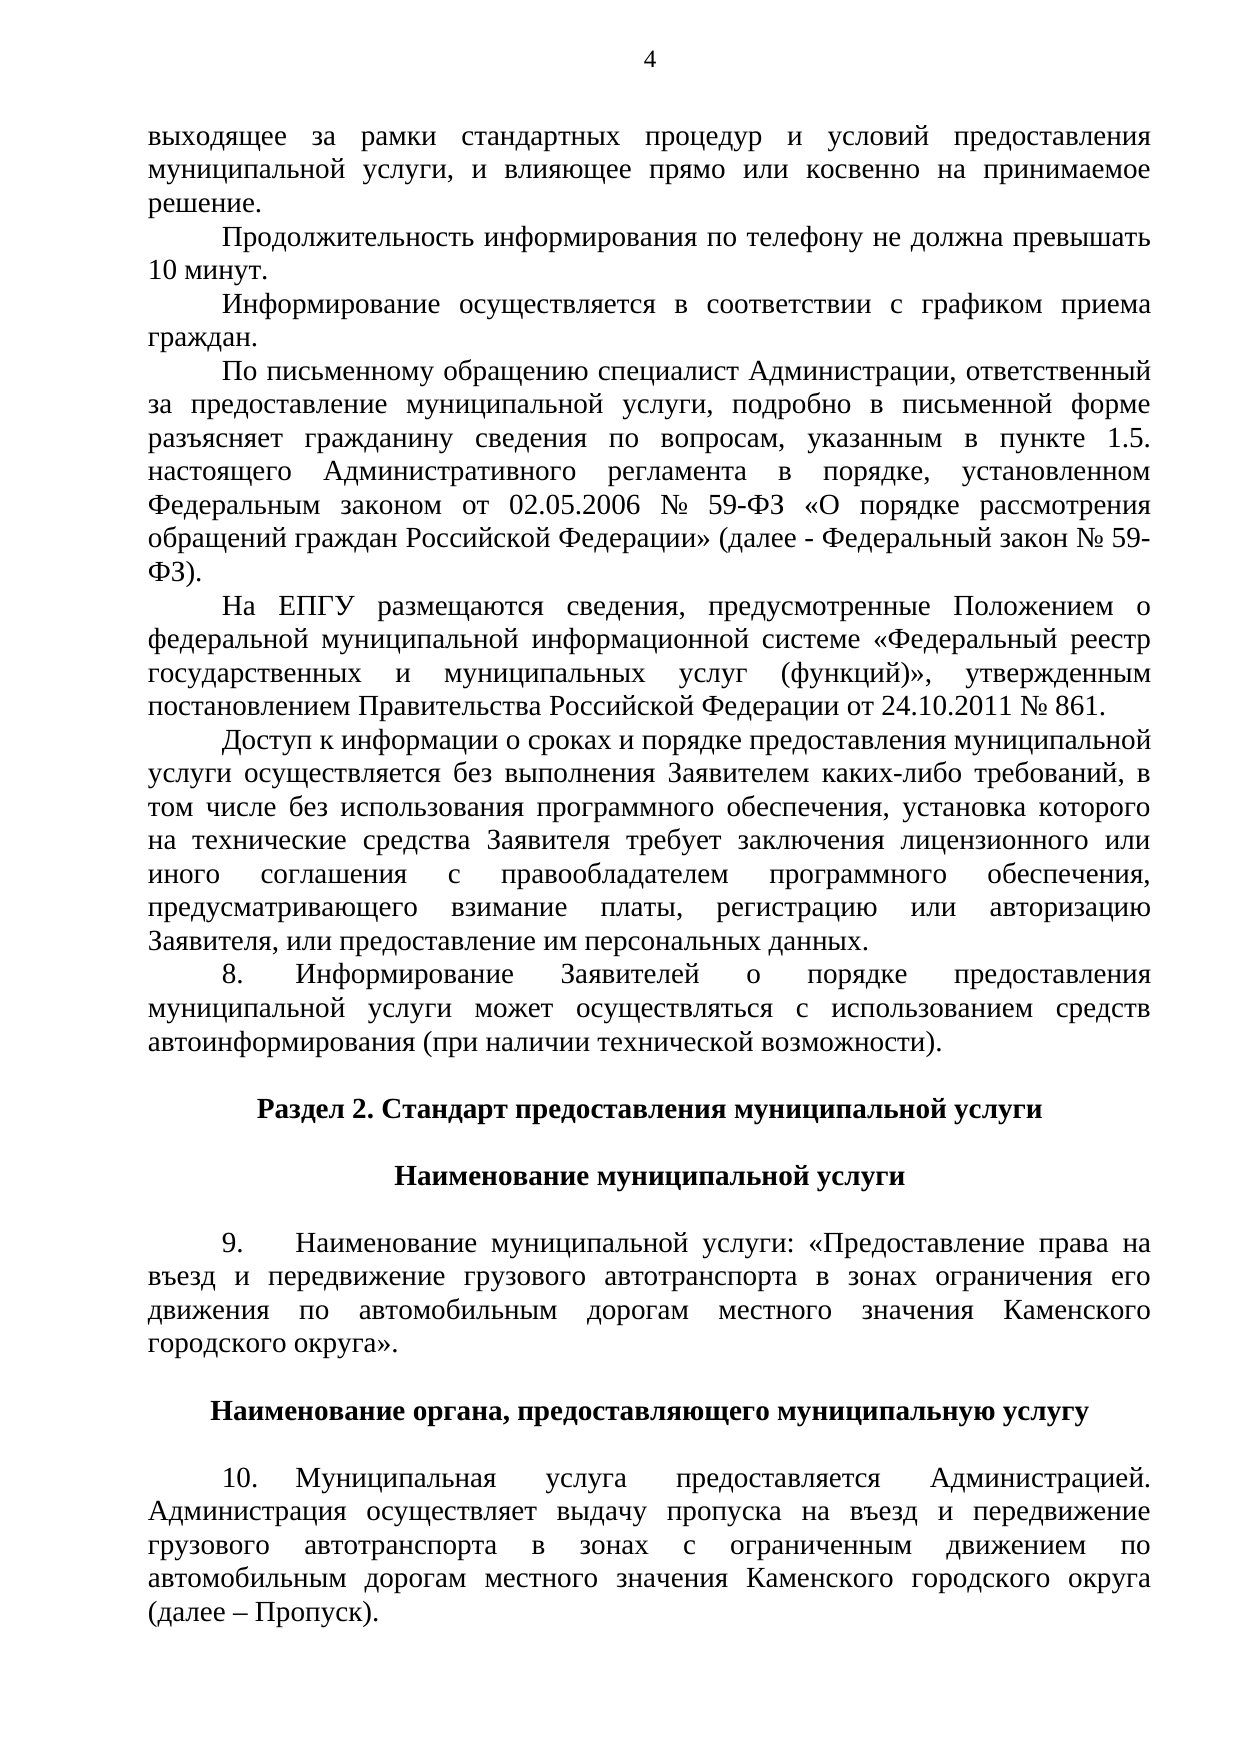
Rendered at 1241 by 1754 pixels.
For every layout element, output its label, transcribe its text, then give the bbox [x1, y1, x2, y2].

title Раздел 2. Стандарт предоставления муниципальной услуги [148, 1091, 1152, 1124]
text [148, 118, 1152, 219]
list Муниципальная услуга предоставляется Администрацией. Администрация осуществляет выдачу пропуска на въезд и передвижение грузового автотранспорта в зонах с ограниченным движением по автомобильным дорогам местного значения Каменского городского округа (далее – Пропуск). [148, 1460, 1152, 1627]
list Наименование муниципальной услуги: «Предоставление права на въезд и передвижение грузового автотранспорта в зонах ограничения его движения по автомобильным дорогам местного значения Каменского городского округа». [148, 1225, 1152, 1359]
title Наименование муниципальной услуги [148, 1158, 1152, 1191]
title Наименование органа, предоставляющего муниципальную услугу [148, 1393, 1152, 1426]
text Информирование осуществляется в соответствии с графиком приема граждан. [148, 286, 1152, 353]
text Продолжительность информирования по телефону не должна превышать 10 минут. [148, 219, 1152, 286]
text Доступ к информации о сроках и порядке предоставления муниципальной услуги осуществляется без выполнения Заявителем каких-либо требований, в том числе без использования программного обеспечения, установка которого на технические средства Заявителя требует заключения лицензионного или иного соглашения с правообладателем программного обеспечения, предусматривающего взимание платы, регистрацию или авторизацию Заявителя, или предоставление им персональных данных. [148, 722, 1152, 957]
text По письменному обращению специалист Администрации, ответственный за предоставление муниципальной услуги, подробно в письменной форме разъясняет гражданину сведения по вопросам, указанным в пункте 1.5. настоящего Административного регламента в порядке, установленном Федеральным законом от 02.05.2006 № 59-ФЗ «О порядке рассмотрения обращений граждан Российской Федерации» (далее - Федеральный закон № 59-ФЗ). [148, 353, 1152, 588]
list Информирование Заявителей о порядке предоставления муниципальной услуги может осуществляться с использованием средств автоинформирования (при наличии технической возможности). [148, 957, 1152, 1057]
text На ЕПГУ размещаются сведения, предусмотренные Положением о федеральной муниципальной информационной системе «Федеральный реестр государственных и муниципальных услуг (функций)», утвержденным постановлением Правительства Российской Федерации от 24.10.2011 № 861. [148, 588, 1152, 722]
